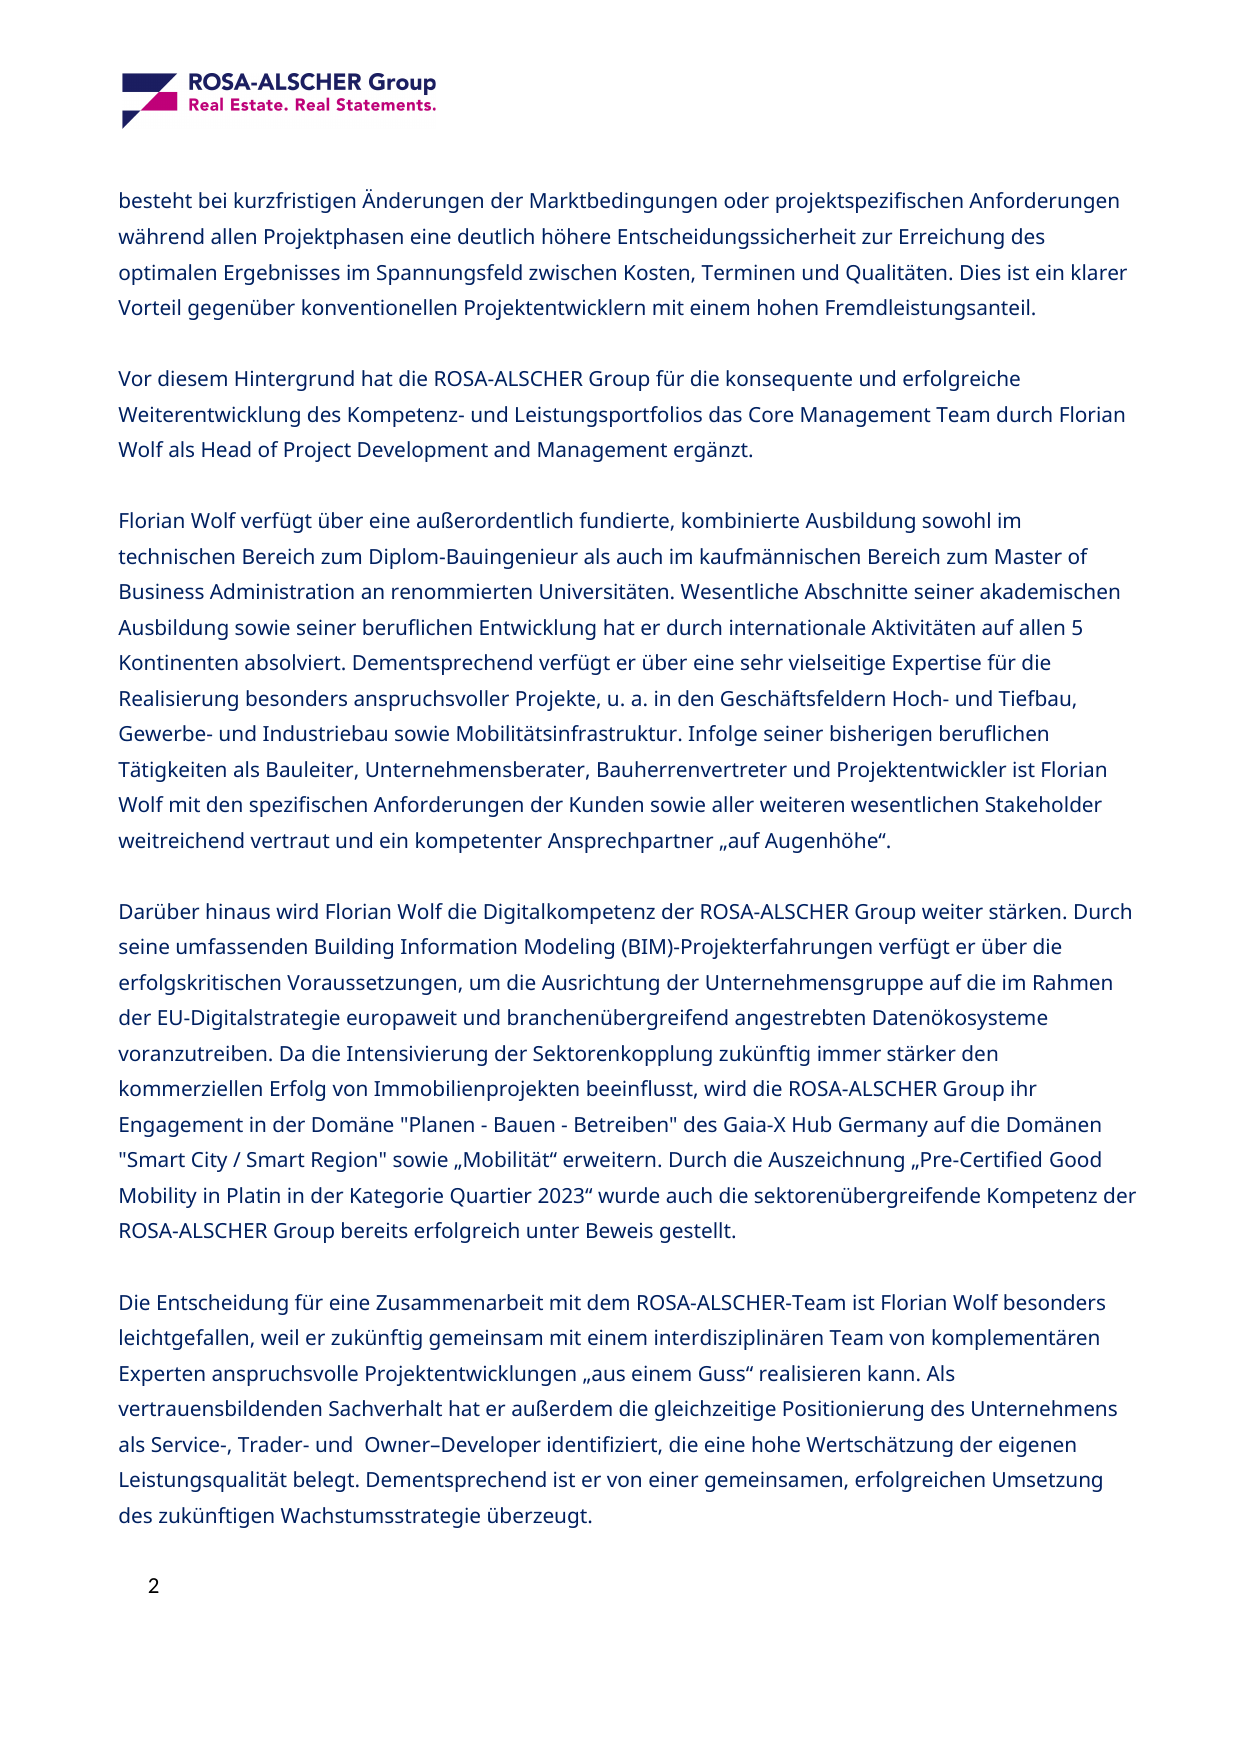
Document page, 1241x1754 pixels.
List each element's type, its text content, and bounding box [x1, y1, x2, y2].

picture [122, 73, 436, 129]
text Darüber hinaus wird Florian Wolf die Digitalkompetenz der ROSA-ALSCHER Group weiter stärken. Durch seine umfassenden Building Information Modeling (BIM)-Projekterfahrungen verfügt er über die erfolgskritischen Voraussetzungen, um die Ausrichtung der Unternehmensgruppe auf die im Rahmen der EU-Digitalstrategie europaweit und branchenübergreifend angestrebten Datenökosysteme voranzutreiben. Da die Intensivierung der Sektorenkopplung zukünftig immer stärker den kommerziellen Erfolg von Immobilienprojekten beeinflusst, wird die ROSA-ALSCHER Group ihr Engagement in der Domäne "Planen - Bauen - Betreiben" des Gaia-X Hub Germany auf die Domänen "Smart City / Smart Region" sowie „Mobilität“ erweitern. Durch die Auszeichnung „Pre-Certified Good Mobility in Platin in der Kategorie Quartier 2023“ wurde auch die sektorenübergreifende Kompetenz der ROSA-ALSCHER Group bereits erfolgreich unter Beweis gestellt. [118, 897, 1137, 1245]
text Vor diesem Hintergrund hat die ROSA-ALSCHER Group für die konsequente und erfolgreiche Weiterentwicklung des Kompetenz- und Leistungsportfolios das Core Management Team durch Florian Wolf als Head of Project Development and Management ergänzt. [118, 364, 1137, 464]
text Die Entscheidung für eine Zusammenarbeit mit dem ROSA-ALSCHER-Team ist Florian Wolf besonders leichtgefallen, weil er zukünftig gemeinsam mit einem interdisziplinären Team von komplementären Experten anspruchsvolle Projektentwicklungen „aus einem Guss“ realisieren kann. Als vertrauensbildenden Sachverhalt hat er außerdem die gleichzeitige Positionierung des Unternehmens als Service-, Trader- und Owner–Developer identifiziert, die eine hohe Wertschätzung der eigenen Leistungsqualität belegt. Dementsprechend ist er von einer gemeinsamen, erfolgreichen Umsetzung des zukünftigen Wachstumsstrategie überzeugt. [118, 1288, 1137, 1529]
text Florian Wolf verfügt über eine außerordentlich fundierte, kombinierte Ausbildung sowohl im technischen Bereich zum Diplom-Bauingenieur als auch im kaufmännischen Bereich zum Master of Business Administration an renommierten Universitäten. Wesentliche Abschnitte seiner akademischen Ausbildung sowie seiner beruflichen Entwicklung hat er durch internationale Aktivitäten auf allen 5 Kontinenten absolviert. Dementsprechend verfügt er über eine sehr vielseitige Expertise für die Realisierung besonders anspruchsvoller Projekte, u. a. in den Geschäftsfeldern Hoch- und Tiefbau, Gewerbe- und Industriebau sowie Mobilitätsinfrastruktur. Infolge seiner bisherigen beruflichen Tätigkeiten als Bauleiter, Unternehmensberater, Bauherrenvertreter und Projektentwickler ist Florian Wolf mit den spezifischen Anforderungen der Kunden sowie aller weiteren wesentlichen Stakeholder weitreichend vertraut und ein kompetenter Ansprechpartner „auf Augenhöhe“. [118, 506, 1137, 854]
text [118, 187, 1137, 322]
